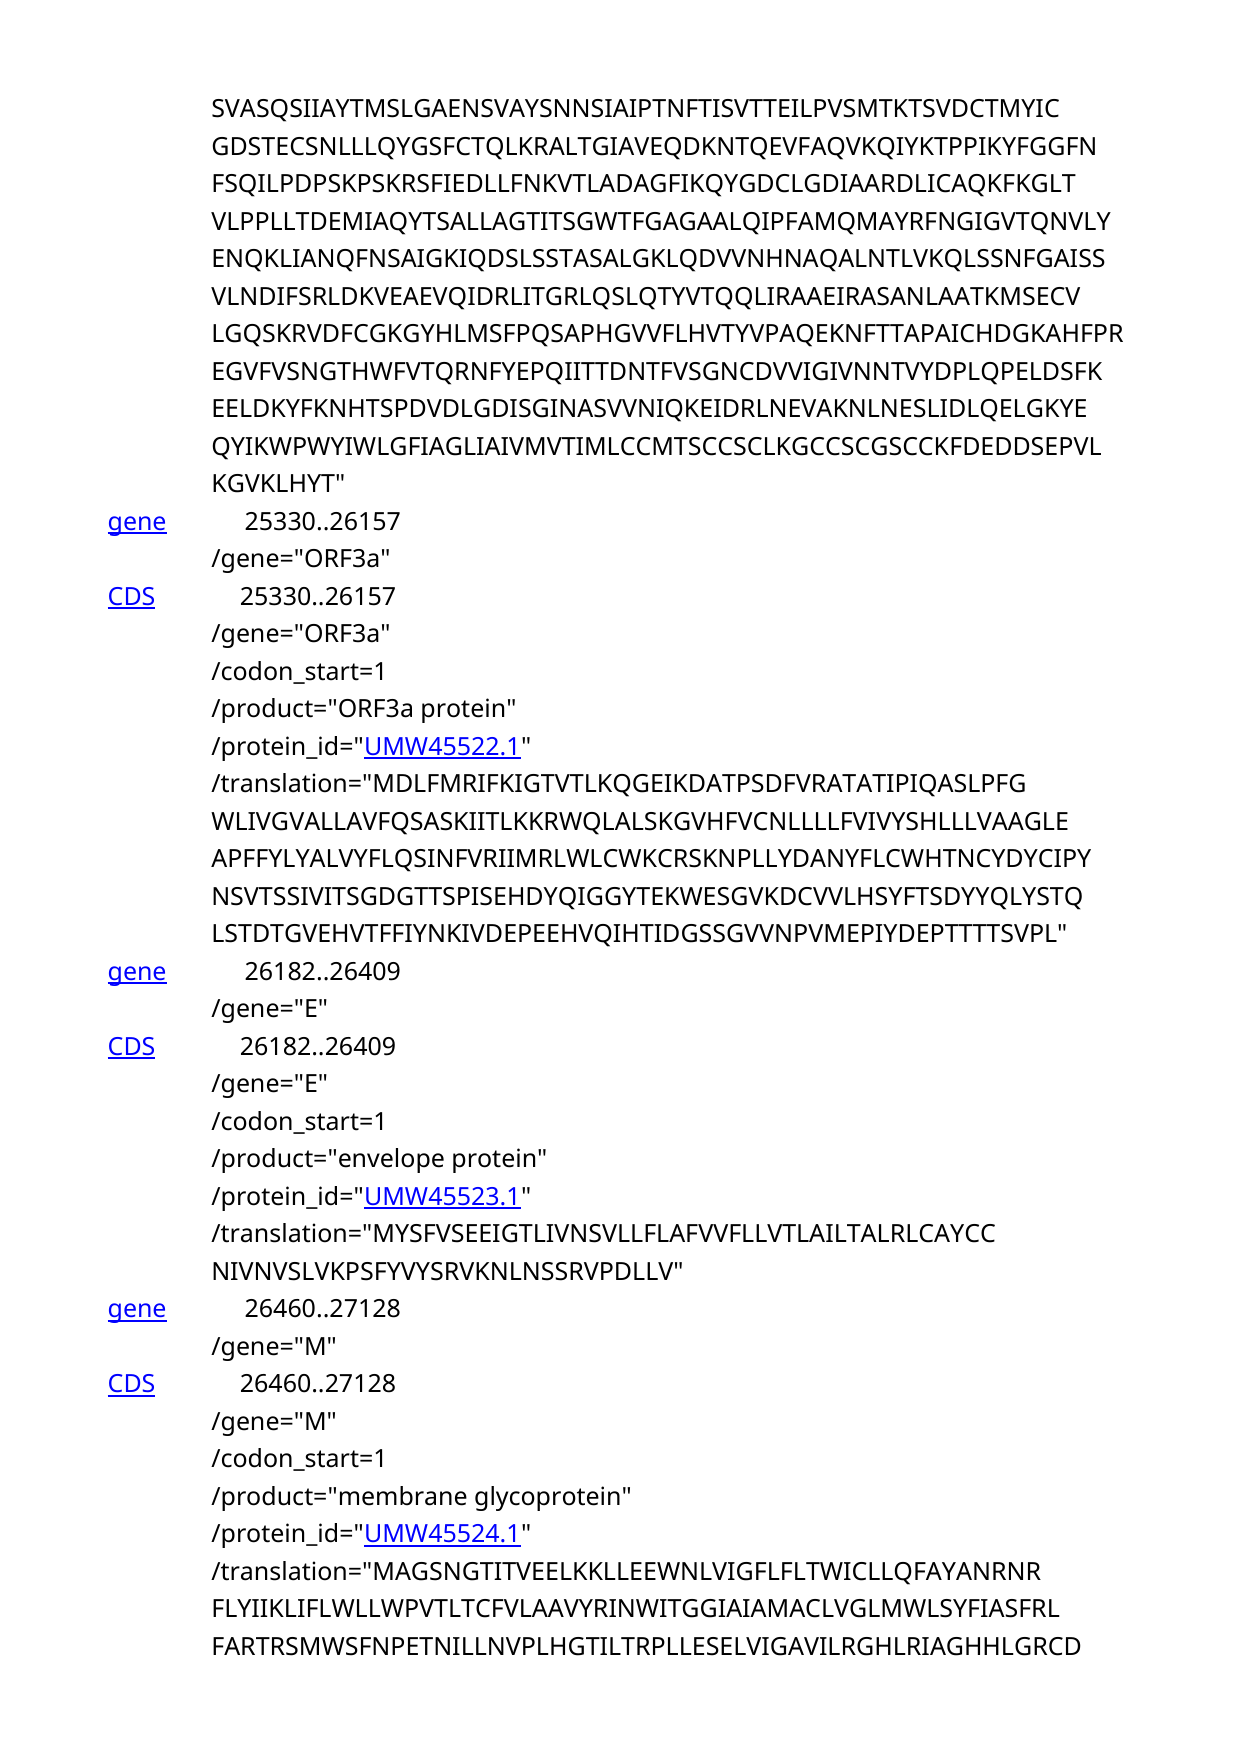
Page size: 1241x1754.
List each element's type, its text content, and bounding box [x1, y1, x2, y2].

text WLIVGVALLAVFQSASKIITLKKRWQLALSKGVHFVCNLLLLFVIVYSHLLLVAAGLE [75, 802, 1165, 839]
text VLPPLLTDEMIAQYTSALLAGTITSGWTFGAGAALQIPFAMQMAYRFNGIGVTQNVLY [75, 202, 1165, 239]
text QYIKWPWYIWLGFIAGLIAIVMVTIMLCCMTSCCSCLKGCCSCGSCCKFDEDDSEPVL [75, 427, 1165, 464]
text EELDKYFKNHTSPDVDLGDISGINASVVNIQKEIDRLNEVAKNLNESLIDLQELGKYE [75, 389, 1165, 427]
text gene 26182..26409 [75, 952, 1165, 989]
text /translation="MDLFMRIFKIGTVTLKQGEIKDATPSDFVRATATIPIQASLPFG [75, 764, 1165, 802]
text /product="ORF3a protein" [75, 689, 1165, 727]
text /gene="E" [75, 1064, 1165, 1102]
text /protein_id="UMW45524.1" [75, 1514, 1165, 1552]
text FSQILPDPSKPSKRSFIEDLLFNKVTLADAGFIKQYGDCLGDIAARDLICAQKFKGLT [75, 164, 1165, 202]
text NIVNVSLVKPSFYVYSRVKNLNSSRVPDLLV" [75, 1252, 1165, 1289]
text EGVFVSNGTHWFVTQRNFYEPQIITTDNTFVSGNCDVVIGIVNNTVYDPLQPELDSFK [75, 352, 1165, 389]
text /translation="MYSFVSEEIGTLIVNSVLLFLAFVVFLLVTLAILTALRLCAYCC [75, 1214, 1165, 1252]
text /protein_id="UMW45522.1" [75, 727, 1165, 764]
text VLNDIFSRLDKVEAEVQIDRLITGRLQSLQTYVTQQLIRAAEIRASANLAATKMSECV [75, 277, 1165, 314]
text /codon_start=1 [75, 1102, 1165, 1139]
text NSVTSSIVITSGDGTTSPISEHDYQIGGYTEKWESGVKDCVVLHSYFTSDYYQLYSTQ [75, 877, 1165, 914]
text /gene="ORF3a" [75, 614, 1165, 652]
text /gene="ORF3a" [75, 539, 1165, 577]
text FARTRSMWSFNPETNILLNVPLHGTILTRPLLESELVIGAVILRGHLRIAGHHLGRCD [75, 1627, 1165, 1664]
text GDSTECSNLLLQYGSFCTQLKRALTGIAVEQDKNTQEVFAQVKQIYKTPPIKYFGGFN [75, 127, 1165, 164]
text CDS 26460..27128 [75, 1364, 1165, 1402]
text SVASQSIIAYTMSLGAENSVAYSNNSIAIPTNFTISVTTEILPVSMTKTSVDCTMYIC [75, 89, 1165, 127]
text /product="membrane glycoprotein" [75, 1477, 1165, 1514]
text /gene="M" [75, 1402, 1165, 1439]
text CDS 26182..26409 [75, 1027, 1165, 1064]
text /codon_start=1 [75, 1439, 1165, 1477]
text FLYIIKLIFLWLLWPVTLTCFVLAAVYRINWITGGIAIAMACLVGLMWLSYFIASFRL [75, 1589, 1165, 1627]
text LSTDTGVEHVTFFIYNKIVDEPEEHVQIHTIDGSSGVVNPVMEPIYDEPTTTTSVPL" [75, 914, 1165, 952]
text LGQSKRVDFCGKGYHLMSFPQSAPHGVVFLHVTYVPAQEKNFTTAPAICHDGKAHFPR [75, 314, 1165, 352]
text ENQKLIANQFNSAIGKIQDSLSSTASALGKLQDVVNHNAQALNTLVKQLSSNFGAISS [75, 239, 1165, 277]
text gene 26460..27128 [75, 1289, 1165, 1327]
text /product="envelope protein" [75, 1139, 1165, 1177]
text gene 25330..26157 [75, 502, 1165, 539]
text APFFYLYALVYFLQSINFVRIIMRLWLCWKCRSKNPLLYDANYFLCWHTNCYDYCIPY [75, 839, 1165, 877]
text /gene="M" [75, 1327, 1165, 1364]
text KGVKLHYT" [75, 464, 1165, 502]
text /gene="E" [75, 989, 1165, 1027]
text /protein_id="UMW45523.1" [75, 1177, 1165, 1214]
text CDS 25330..26157 [75, 577, 1165, 614]
text /codon_start=1 [75, 652, 1165, 689]
text /translation="MAGSNGTITVEELKKLLEEWNLVIGFLFLTWICLLQFAYANRNR [75, 1552, 1165, 1589]
